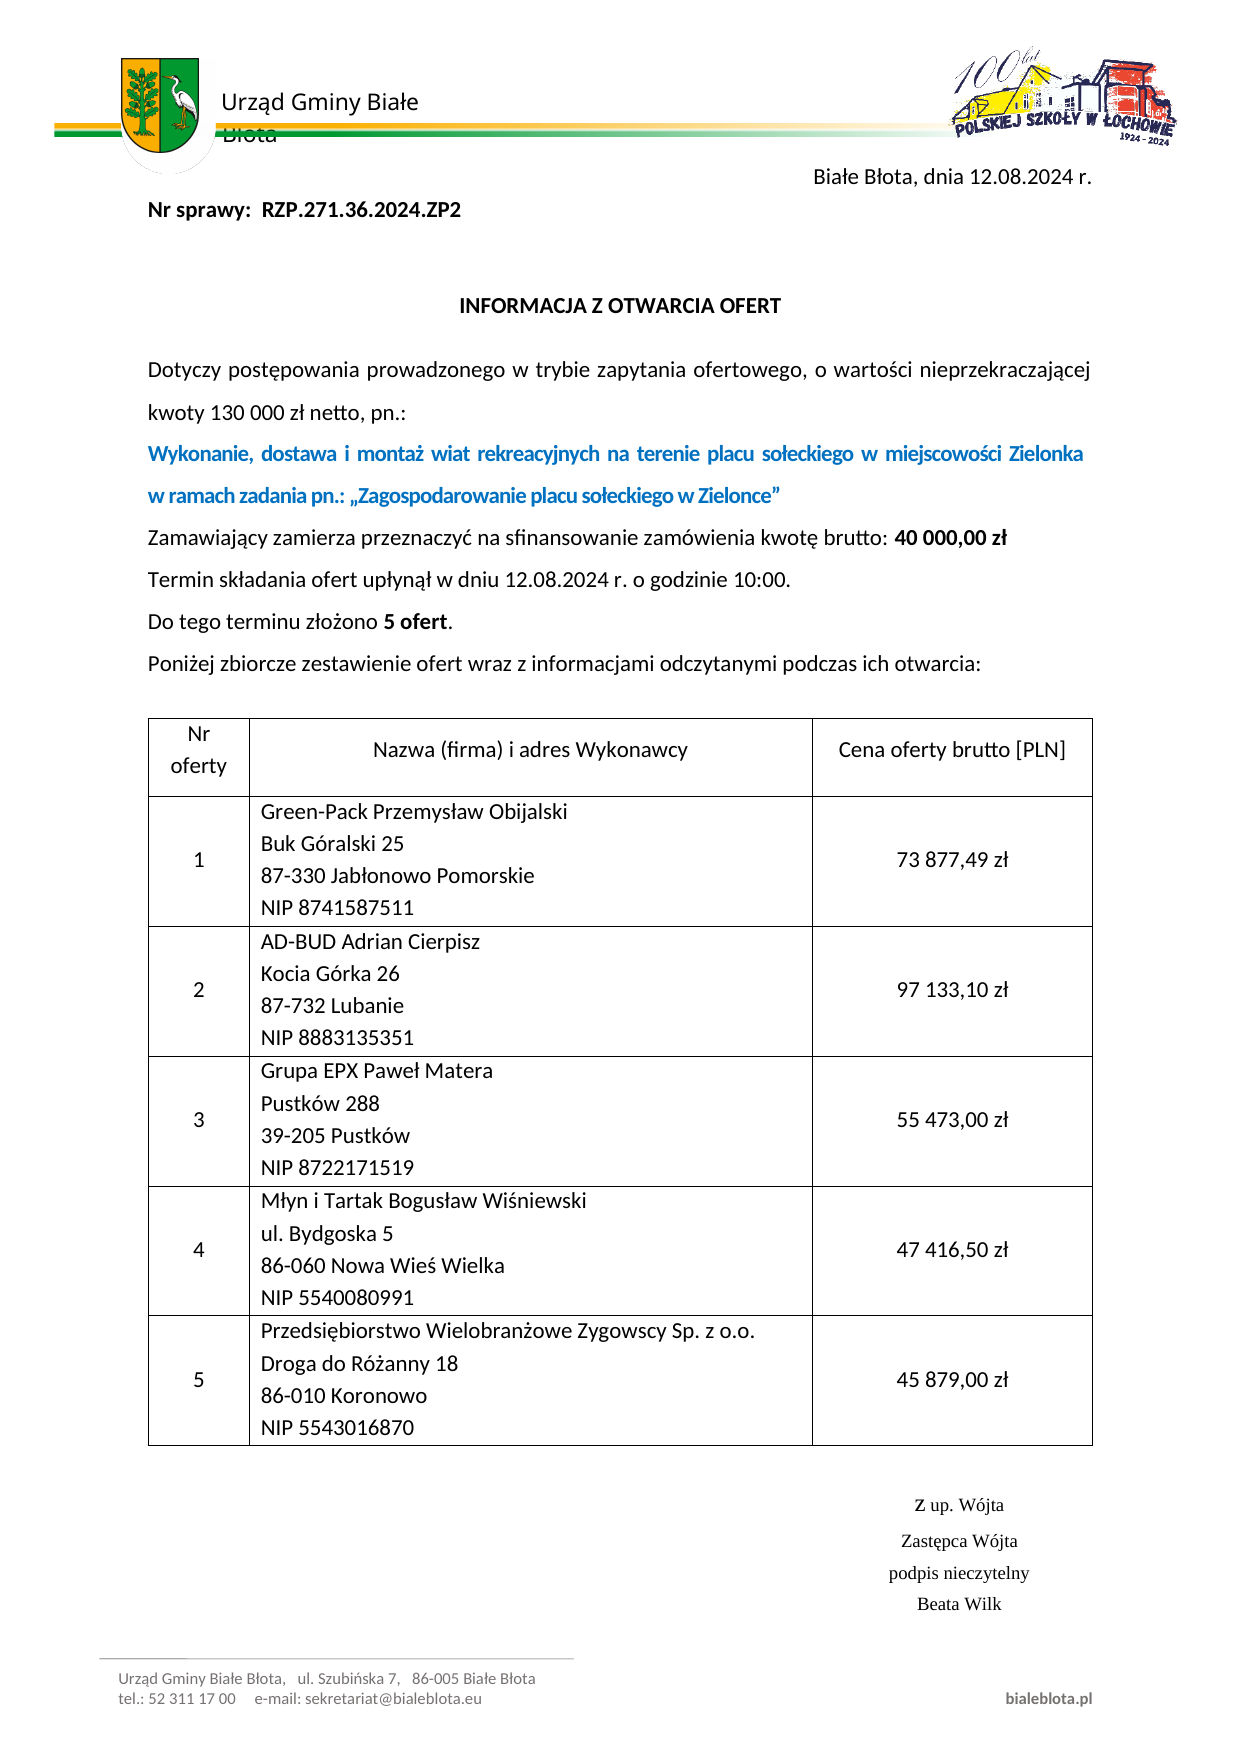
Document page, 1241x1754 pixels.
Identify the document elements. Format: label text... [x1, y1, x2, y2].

list Wykonanie, dostawa i montaż wiat rekreacyjnych na terenie placu sołeckiego w miejscowości Zielonka w ramach zadania pn.: „Zagospodarowanie placu sołeckiego w Zielonce” [148, 439, 1093, 509]
table_cell Green-Pack Przemysław Obijalski Buk Góralski 25 87-330 Jabłonowo Pomorskie NIP 8741587511 [250, 797, 812, 926]
text INFORMACJA Z OTWARCIA OFERT [148, 291, 1093, 319]
text podpis nieczytelny [826, 1562, 1093, 1583]
text Białe Błota, dnia 12.08.2024 r. [148, 162, 1093, 191]
table_cell 2 [149, 927, 249, 1056]
text Nr sprawy: RZP.271.36.2024.ZP2 [148, 195, 1093, 223]
table_cell 4 [149, 1187, 249, 1315]
text Zastępca Wójta [826, 1530, 1093, 1552]
table_cell 3 [149, 1057, 249, 1186]
table_cell 55 473,00 zł [813, 1057, 1092, 1186]
table_cell Młyn i Tartak Bogusław Wiśniewski ul. Bydgoska 5 86-060 Nowa Wieś Wielka NIP 5540080991 [250, 1187, 812, 1315]
text Do tego terminu złożono 5 ofert. [148, 607, 1093, 636]
picture [54, 58, 199, 153]
table_header Cena oferty brutto [PLN] [813, 719, 1092, 796]
text Poniżej zbiorcze zestawienie ofert wraz z informacjami odczytanymi podczas ich otwarcia: [148, 649, 1093, 677]
picture [216, 46, 1179, 146]
text z up. Wójta [826, 1488, 1093, 1517]
table_cell 47 416,50 zł [813, 1187, 1092, 1315]
text Dotyczy postępowania prowadzonego w trybie zapytania ofertowego, o wartości nieprzekraczającej kwoty 130 000 zł netto, pn.: [148, 356, 1093, 426]
table_cell 45 879,00 zł [813, 1316, 1092, 1445]
table_cell 1 [149, 797, 249, 926]
text Beata Wilk [826, 1593, 1093, 1614]
table_cell AD-BUD Adrian Cierpisz Kocia Górka 26 87-732 Lubanie NIP 8883135351 [250, 927, 812, 1056]
table_cell Przedsiębiorstwo Wielobranżowe Zygowscy Sp. z o.o. Droga do Różanny 18 86-010 Koronowo NIP 5543016870 [250, 1316, 812, 1445]
table_cell Grupa EPX Paweł Matera Pustków 288 39-205 Pustków NIP 8722171519 [250, 1057, 812, 1186]
table_header Nr oferty [149, 719, 249, 796]
text Termin składania ofert upłynął w dniu 12.08.2024 r. o godzinie 10:00. [148, 566, 1093, 593]
table_cell 73 877,49 zł [813, 797, 1092, 926]
table_cell 5 [149, 1316, 249, 1445]
table_cell 97 133,10 zł [813, 927, 1092, 1056]
text Zamawiający zamierza przeznaczyć na sfinansowanie zamówienia kwotę brutto: 40 000,00 zł [148, 523, 1093, 552]
table_header Nazwa (firma) i adres Wykonawcy [250, 719, 812, 796]
